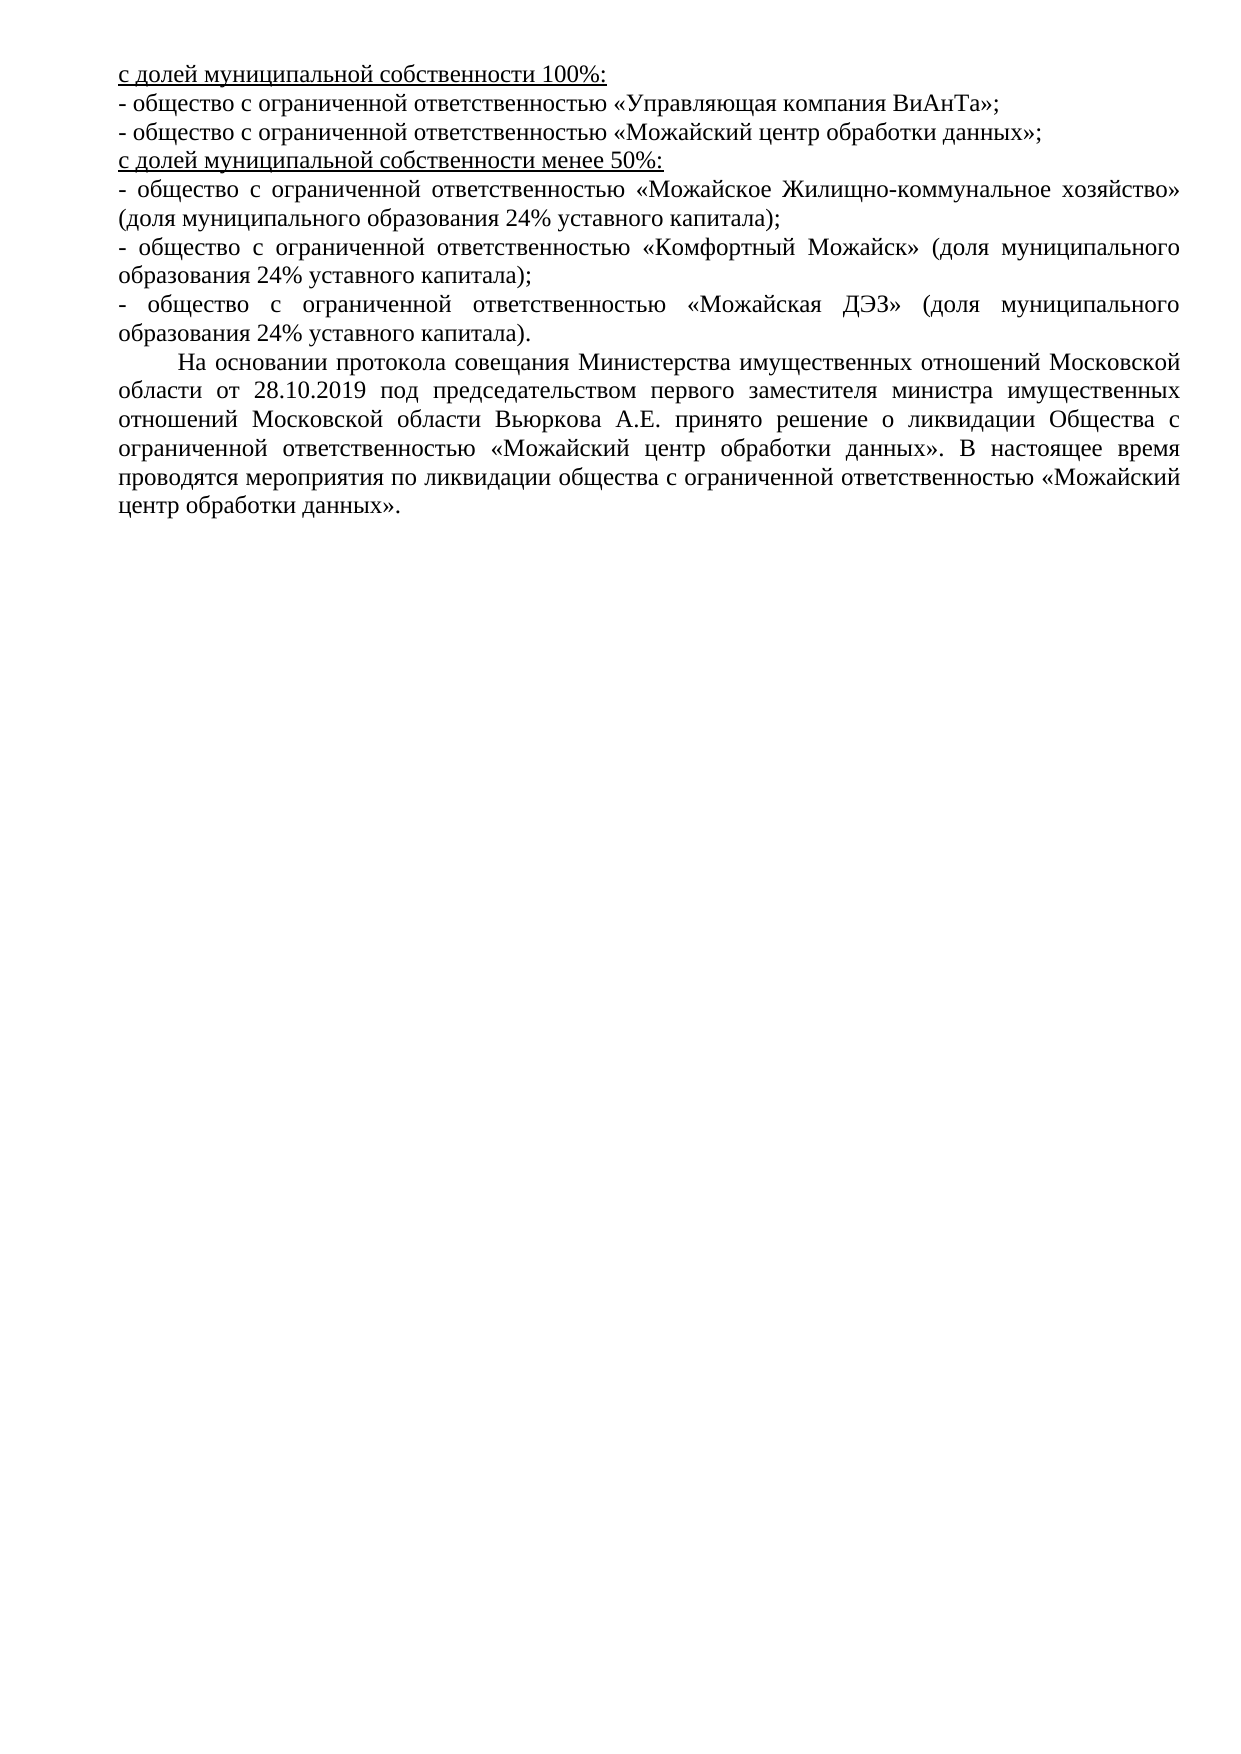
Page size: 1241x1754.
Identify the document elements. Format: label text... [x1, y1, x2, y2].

text с долей муниципальной собственности 100%: [118, 59, 1181, 88]
text - общество с ограниченной ответственностью «Можайский центр обработки данных»; [118, 117, 1181, 145]
text с долей муниципальной собственности менее 50%: [118, 145, 1181, 174]
text - общество с ограниченной ответственностью «Управляющая компания ВиАнТа»; [118, 88, 1181, 117]
text На основании протокола совещания Министерства имущественных отношений Московской области от 28.10.2019 под председательством первого заместителя министра имущественных отношений Московской области Вьюркова А.Е. принято решение о ликвидации Общества с ограниченной ответственностью «Можайский центр обработки данных». В настоящее время проводятся мероприятия по ликвидации общества с ограниченной ответственностью «Можайский центр обработки данных». [118, 347, 1181, 519]
text - общество с ограниченной ответственностью «Можайская ДЭЗ» (доля муниципального образования 24% уставного капитала). [118, 289, 1181, 347]
text - общество с ограниченной ответственностью «Можайское Жилищно-коммунальное хозяйство» (доля муниципального образования 24% уставного капитала); [118, 174, 1181, 232]
text - общество с ограниченной ответственностью «Комфортный Можайск» (доля муниципального образования 24% уставного капитала); [118, 232, 1181, 289]
